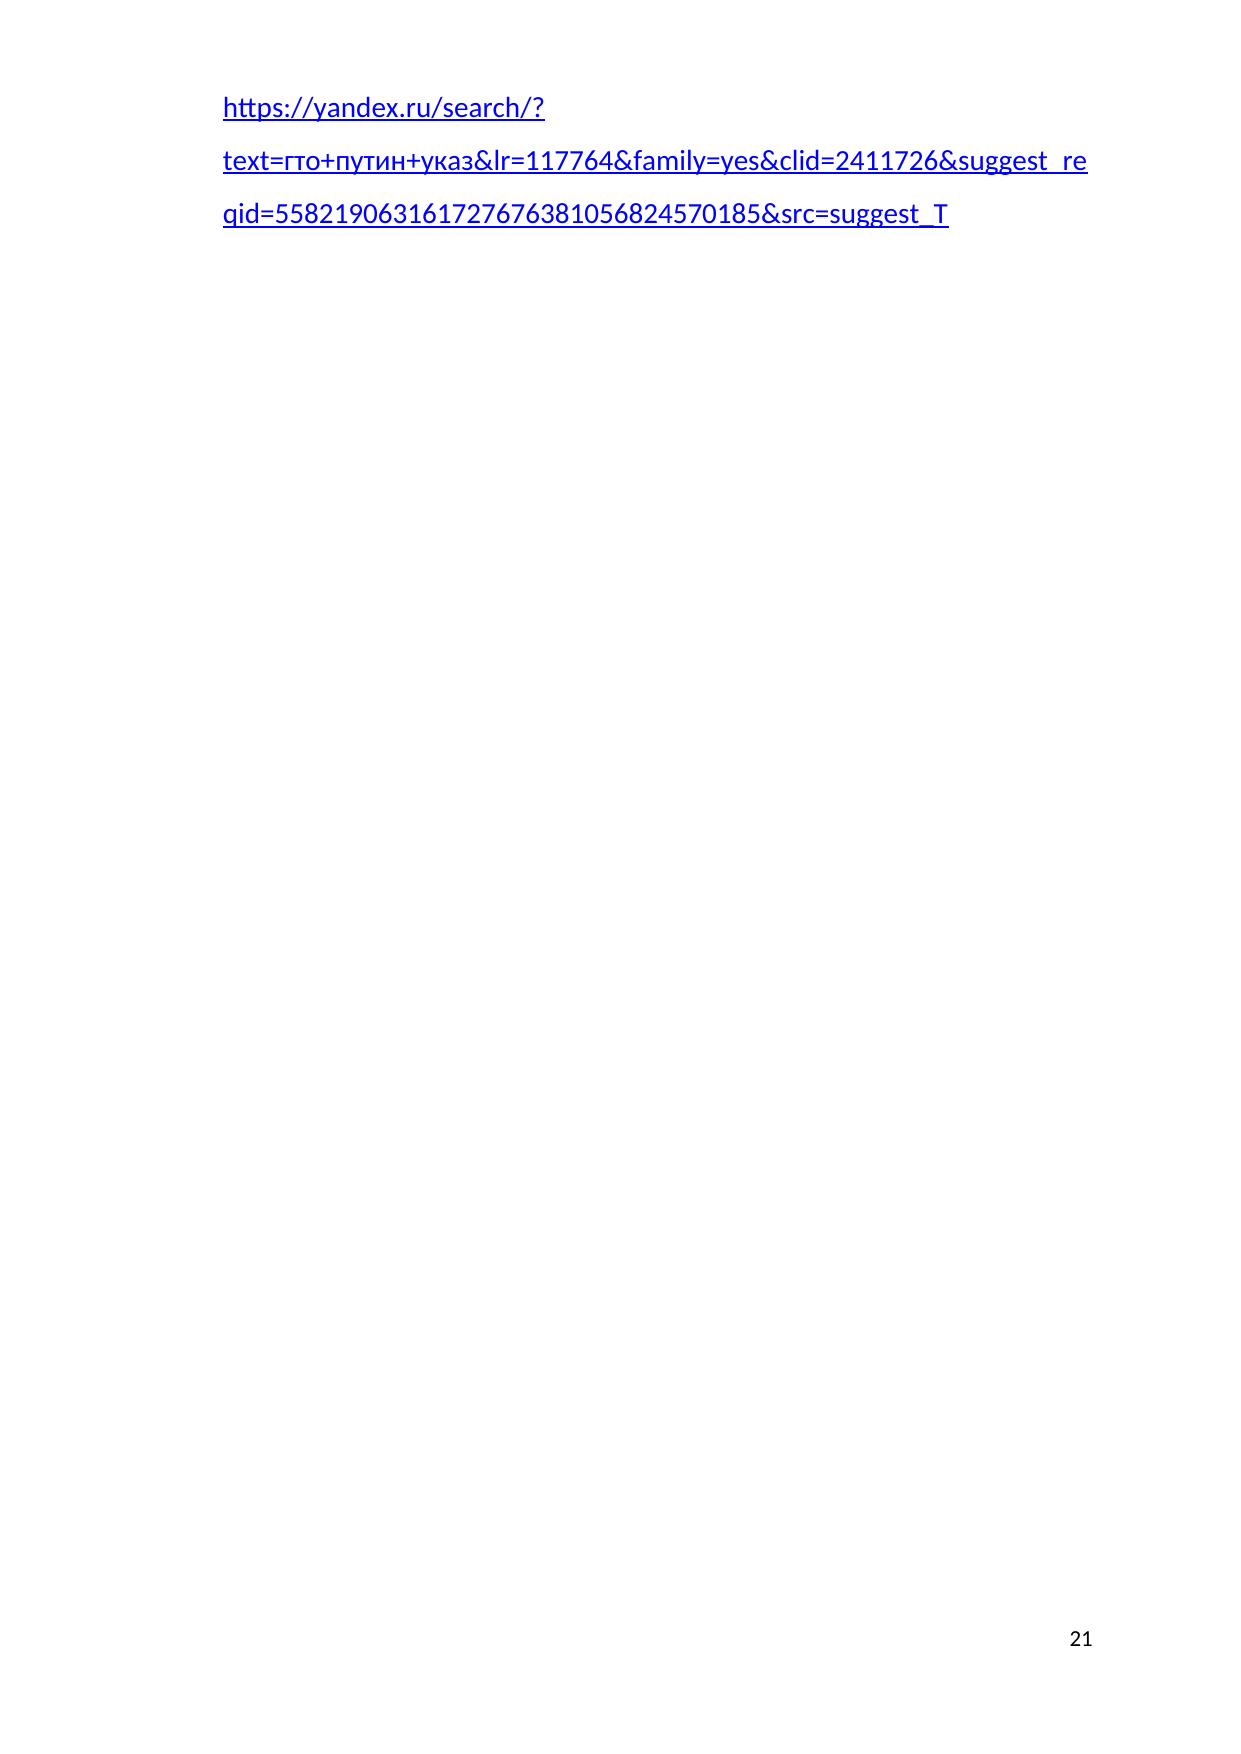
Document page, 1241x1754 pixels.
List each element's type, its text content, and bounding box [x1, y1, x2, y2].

text https://yandex.ru/search/?text=гто+путин+указ&lr=117764&family=yes&clid=2411726&suggest_reqid=558219063161727676381056824570185&src=suggest_T [223, 89, 1092, 231]
